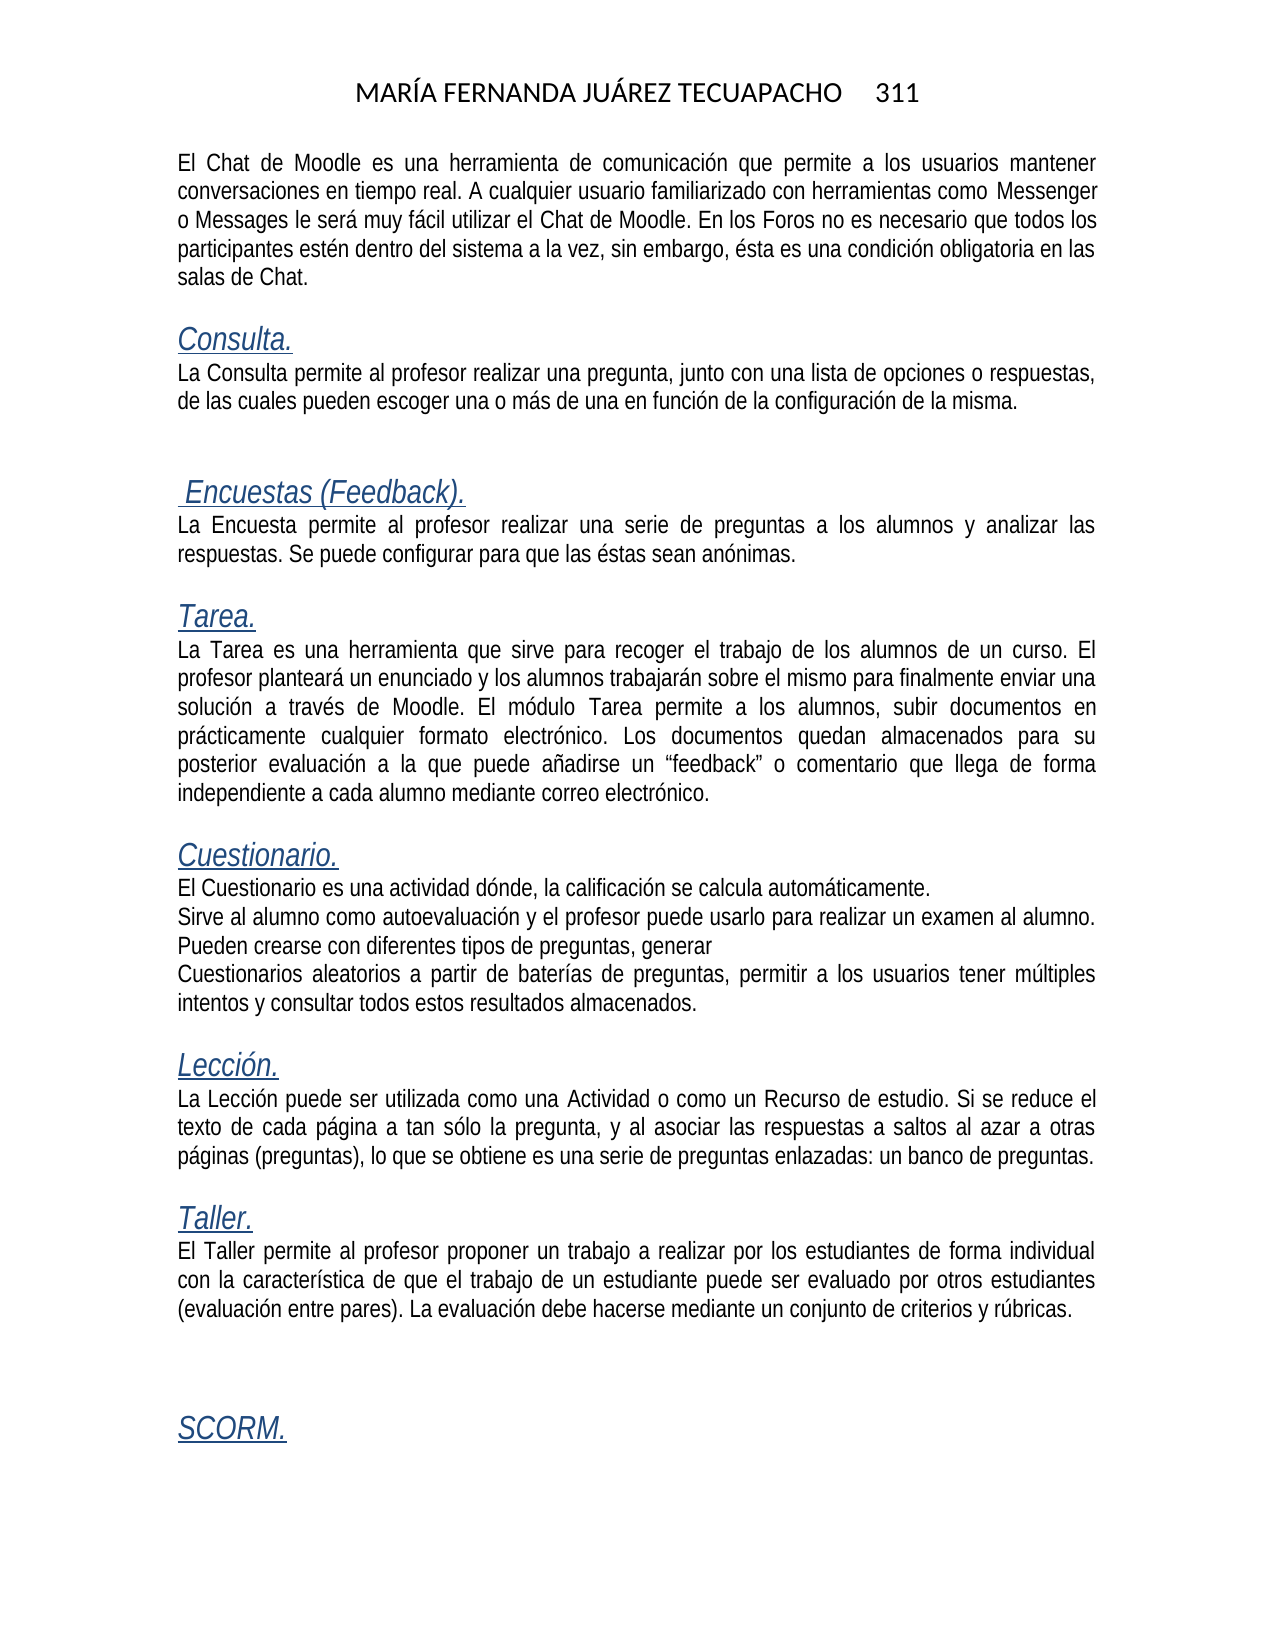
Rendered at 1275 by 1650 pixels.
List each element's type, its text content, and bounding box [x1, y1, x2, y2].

text La Lección puede ser utilizada como una Actividad o como un Recurso de estudio. Si se reduce el texto de cada página a tan sólo la pregunta, y al asociar las respuestas a saltos al azar a otras páginas (preguntas), lo que se obtiene es una serie de preguntas enlazadas: un banco de preguntas. [177, 1083, 1098, 1169]
text La Tarea es una herramienta que sirve para recoger el trabajo de los alumnos de un curso. El profesor planteará un enunciado y los alumnos trabajarán sobre el mismo para finalmente enviar una solución a través de Moodle. El módulo Tarea permite a los alumnos, subir documentos en prácticamente cualquier formato electrónico. Los documentos quedan almacenados para su posterior evaluación a la que puede añadirse un “feedback” o comentario que llega de forma independiente a cada alumno mediante correo electrónico. [177, 635, 1098, 807]
text La Consulta permite al profesor realizar una pregunta, junto con una lista de opciones o respuestas, de las cuales pueden escoger una o más de una en función de la configuración de la misma. [177, 358, 1098, 415]
text El Taller permite al profesor proponer un trabajo a realizar por los estudiantes de forma individual con la característica de que el trabajo de un estudiante puede ser evaluado por otros estudiantes (evaluación entre pares). La evaluación debe hacerse mediante un conjunto de criterios y rúbricas. [177, 1236, 1098, 1322]
text Encuestas (Feedback). [177, 472, 1098, 511]
text Cuestionario. [177, 835, 1098, 873]
text Cuestionarios aleatorios a partir de baterías de preguntas, permitir a los usuarios tener múltiples intentos y consultar todos estos resultados almacenados. [177, 959, 1098, 1017]
text Tarea. [177, 596, 1098, 635]
text SCORM. [177, 1408, 1098, 1446]
text El Cuestionario es una actividad dónde, la calificación se calcula automáticamente. [177, 873, 1098, 902]
text Lección. [177, 1045, 1098, 1083]
text Taller. [177, 1198, 1098, 1236]
text Consulta. [177, 319, 1098, 358]
text El Chat de Moodle es una herramienta de comunicación que permite a los usuarios mantener conversaciones en tiempo real. A cualquier usuario familiarizado con herramientas como Messenger o Messages le será muy fácil utilizar el Chat de Moodle. En los Foros no es necesario que todos los participantes estén dentro del sistema a la vez, sin embargo, ésta es una condición obligatoria en las salas de Chat. [177, 148, 1098, 291]
text Sirve al alumno como autoevaluación y el profesor puede usarlo para realizar un examen al alumno. Pueden crearse con diferentes tipos de preguntas, generar [177, 902, 1098, 959]
text La Encuesta permite al profesor realizar una serie de preguntas a los alumnos y analizar las respuestas. Se puede configurar para que las éstas sean anónimas. [177, 511, 1098, 568]
